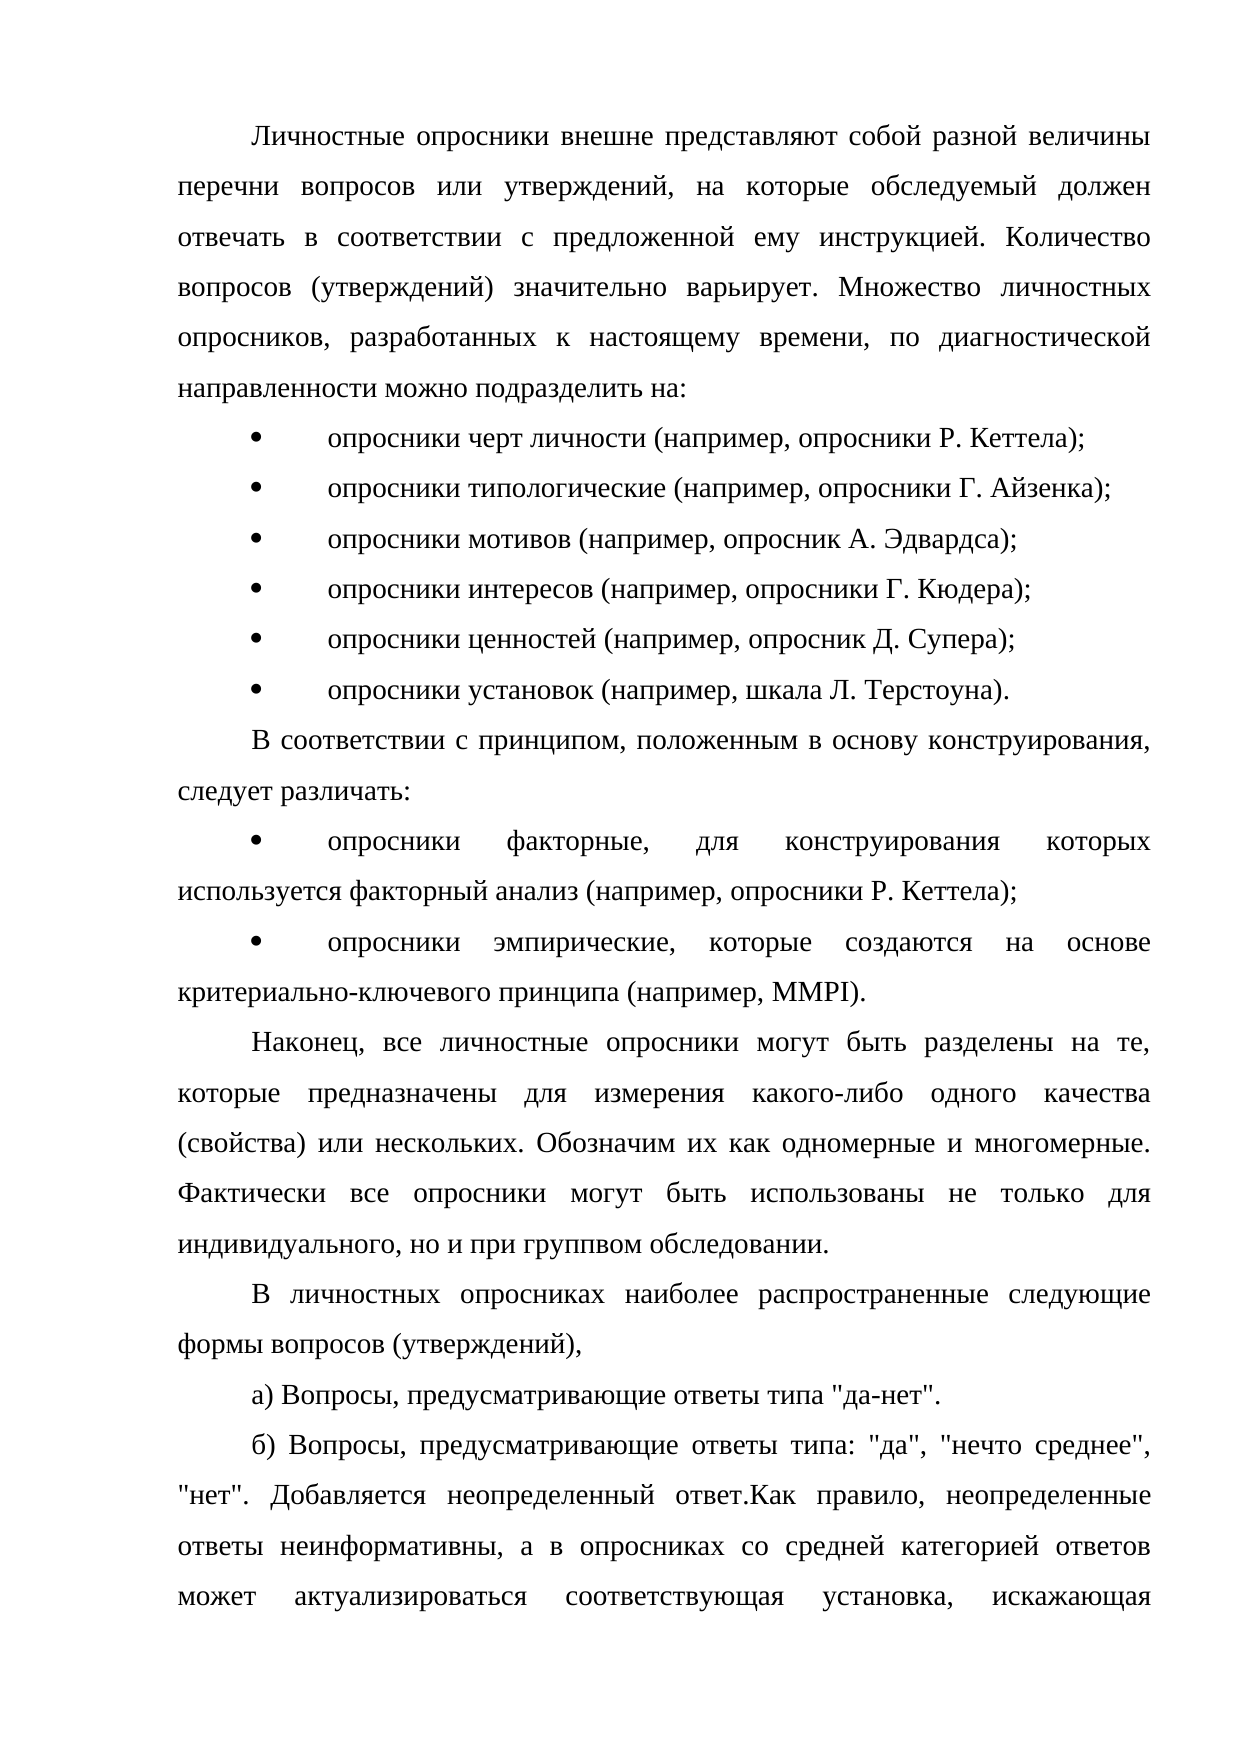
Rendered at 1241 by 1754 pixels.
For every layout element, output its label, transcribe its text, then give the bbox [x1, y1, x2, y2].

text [177, 1427, 1152, 1612]
list опросники черт личности (например, опросники Р. Кеттела); [177, 420, 1152, 454]
list опросники установок (например, шкала Л. Терстоуна). [177, 672, 1152, 706]
list опросники ценностей (например, опросник Д. Супера); [177, 622, 1152, 655]
list опросники интересов (например, опросники Г. Кюдера); [177, 571, 1152, 605]
text Наконец, все личностные опросники могут быть разделены на те, которые предназначены для измерения какого-либо одного качества (свойства) или нескольких. Обозначим их как одномерные и многомерные. Фактически все опросники могут быть использованы не только для индивидуального, но и при группвом обследовании. [177, 1024, 1152, 1259]
text а) Вопросы, предусматривающие ответы типа "да-нет". [177, 1377, 1152, 1410]
list опросники типологические (например, опросники Г. Айзенка); [177, 470, 1152, 504]
text Личностные опросники внешне представляют собой разной величины перечни вопросов или утверждений, на которые обследуемый должен отвечать в соответствии с предложенной ему инструкцией. Количество вопросов (утверждений) значительно варьирует. Множество личностных опросников, разработанных к настоящему времени, по диагностической направленности можно подразделить на: [177, 118, 1152, 403]
text В соответствии с принципом, положенным в основу конструирования, следует различать: [177, 722, 1152, 806]
list опросники факторные, для конструирования которых используется факторный анализ (например, опросники Р. Кеттела); [177, 823, 1152, 907]
list опросники мотивов (например, опросник А. Эдвардса); [177, 521, 1152, 554]
list опросники эмпирические, которые создаются на основе критериально-ключевого принципа (например, MMPI). [177, 924, 1152, 1008]
text В личностных опросниках наиболее распространенные следующие формы вопросов (утверждений), [177, 1276, 1152, 1360]
